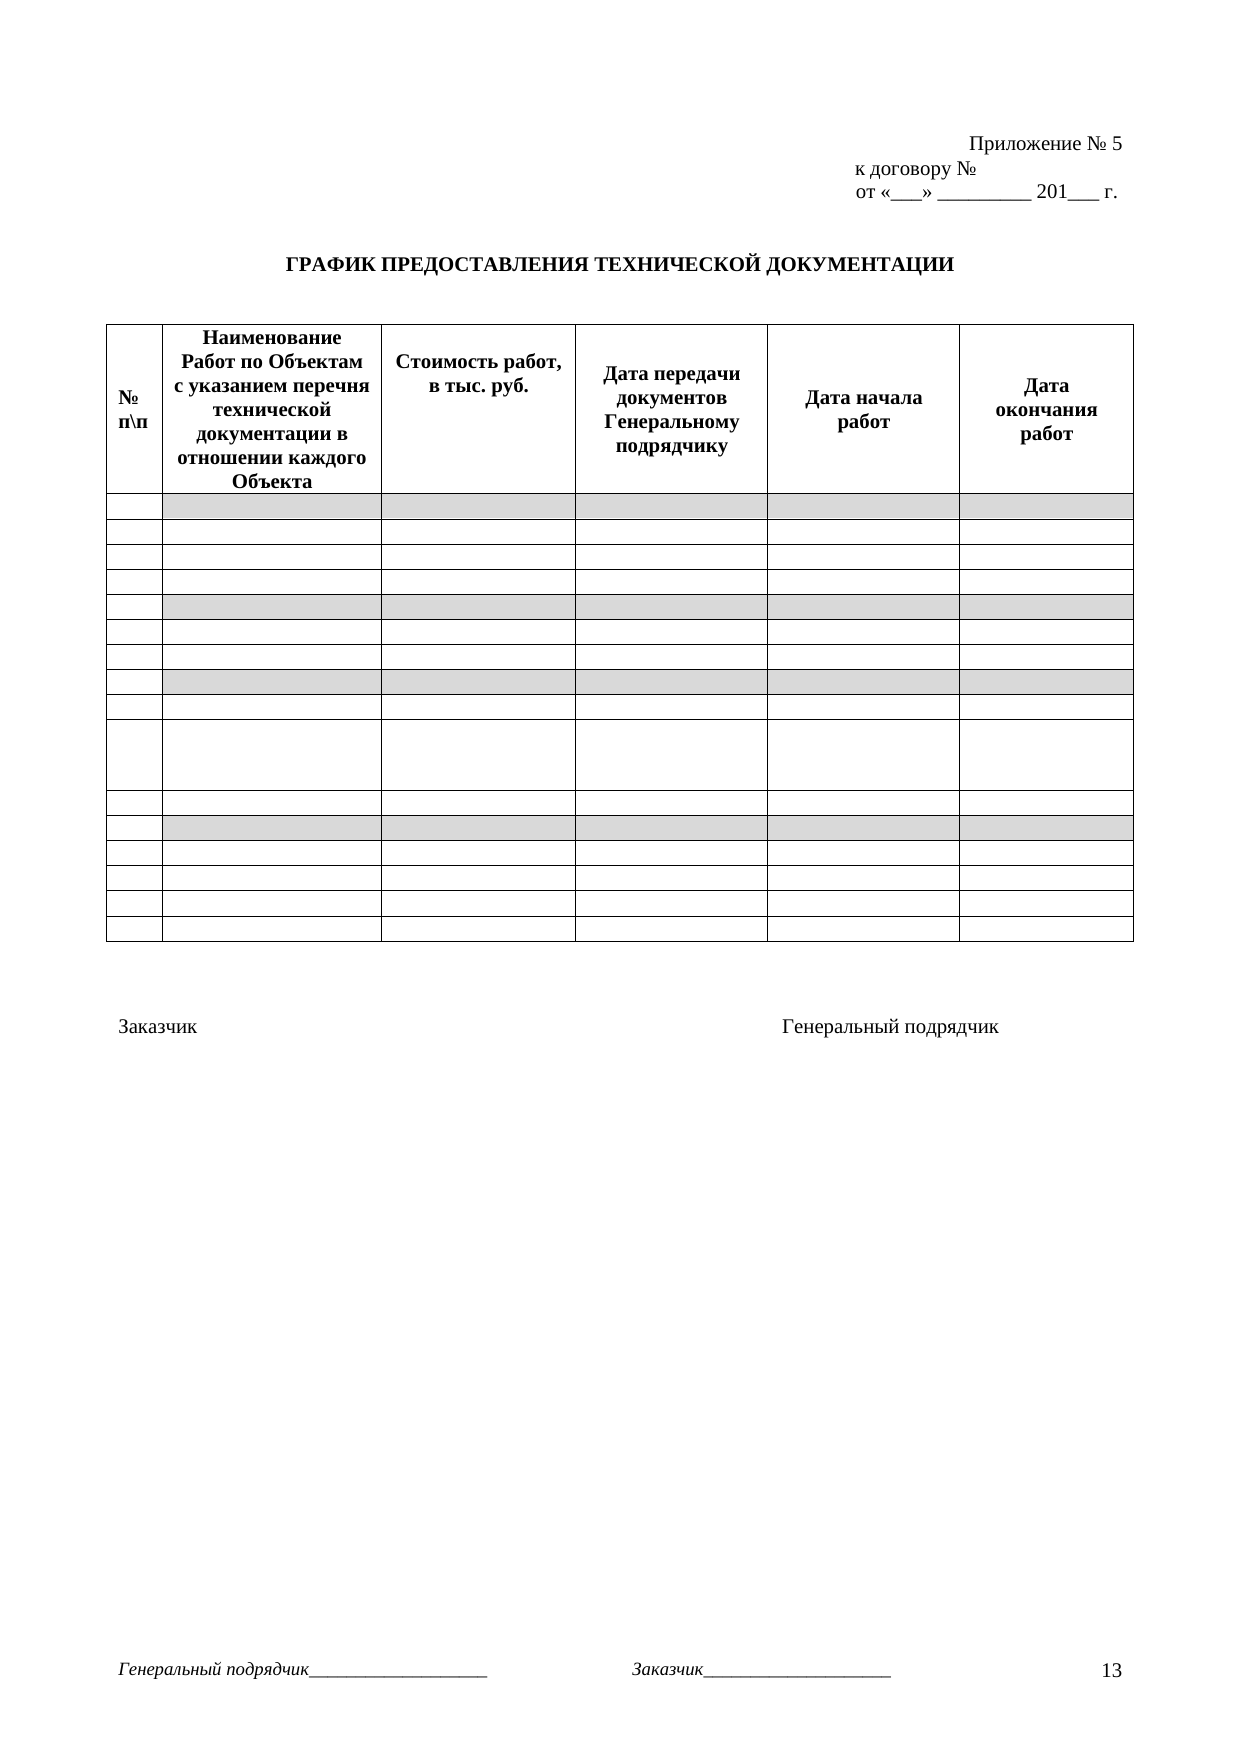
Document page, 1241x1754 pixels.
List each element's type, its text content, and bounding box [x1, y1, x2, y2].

table_cell [382, 695, 575, 719]
table_cell [960, 841, 1133, 865]
table_cell [960, 620, 1133, 644]
table_cell [107, 595, 162, 619]
table_cell [382, 866, 575, 890]
table_cell [163, 595, 381, 619]
table_cell [163, 695, 381, 719]
table_cell [163, 520, 381, 543]
table_cell [382, 620, 575, 644]
table_cell [382, 670, 575, 694]
table_cell [576, 841, 767, 865]
table_cell [768, 695, 959, 719]
table_cell [768, 917, 959, 941]
table_cell [107, 570, 162, 594]
table_cell [768, 841, 959, 865]
table_cell [163, 891, 381, 916]
table_cell [960, 670, 1133, 694]
table_cell [163, 720, 381, 790]
table_cell [382, 595, 575, 619]
table_cell [576, 595, 767, 619]
table_cell [768, 891, 959, 916]
table_cell [768, 520, 959, 543]
table_cell [960, 520, 1133, 543]
table_cell [163, 494, 381, 518]
table_cell [382, 917, 575, 941]
table_cell [382, 545, 575, 569]
text Приложение № 5 [118, 131, 1122, 155]
text к договору № [118, 155, 1122, 179]
table_cell [107, 695, 162, 719]
text ГРАФИК ПРЕДОСТАВЛЕНИЯ ТЕХНИЧЕСКОЙ ДОКУМЕНТАЦИИ [118, 252, 1122, 276]
table_cell [107, 891, 162, 916]
table_cell [107, 520, 162, 543]
table_cell [382, 520, 575, 543]
table_cell [960, 595, 1133, 619]
table_header Наименование Работ по Объектам с указанием перечня технической документации в отношении каждого Объекта [163, 325, 381, 493]
table_cell [576, 570, 767, 594]
table_cell [107, 494, 162, 518]
table_cell [163, 545, 381, 569]
table_cell [107, 866, 162, 890]
table_cell [382, 841, 575, 865]
table_cell [768, 670, 959, 694]
table_cell [382, 816, 575, 840]
table_cell [382, 494, 575, 518]
table_header Дата начала работ [768, 325, 959, 493]
table_cell [107, 720, 162, 790]
table_header Дата передачи документов Генеральному подрядчику [576, 325, 767, 493]
table_cell [576, 620, 767, 644]
table_cell [960, 545, 1133, 569]
table_cell [576, 545, 767, 569]
table_header Дата окончания работ [960, 325, 1133, 493]
table_cell [576, 520, 767, 543]
table_cell [382, 720, 575, 790]
table_cell [163, 791, 381, 815]
table_cell [960, 917, 1133, 941]
table_cell [960, 645, 1133, 669]
table_cell [163, 816, 381, 840]
table_cell [768, 545, 959, 569]
table_cell [163, 917, 381, 941]
table_cell [576, 891, 767, 916]
table_cell [107, 670, 162, 694]
table_cell [960, 695, 1133, 719]
table_cell [576, 645, 767, 669]
table_cell [107, 816, 162, 840]
table_cell [768, 791, 959, 815]
table_cell [163, 620, 381, 644]
table_cell [163, 670, 381, 694]
table_cell [576, 866, 767, 890]
table_cell [576, 917, 767, 941]
table_cell [576, 670, 767, 694]
table_cell [163, 645, 381, 669]
table_cell [382, 570, 575, 594]
text Заказчик Генеральный подрядчик [118, 1014, 1122, 1038]
table_cell [576, 494, 767, 518]
table_cell [960, 866, 1133, 890]
table_cell [163, 866, 381, 890]
table_cell [107, 917, 162, 941]
table_cell [768, 620, 959, 644]
table_cell [960, 570, 1133, 594]
table_header Стоимость работ, в тыс. руб. [382, 325, 575, 493]
table_cell [576, 816, 767, 840]
table_header № п\п [107, 325, 162, 493]
table_cell [107, 791, 162, 815]
table_cell [960, 720, 1133, 790]
table_cell [768, 866, 959, 890]
table_cell [960, 816, 1133, 840]
table_cell [382, 645, 575, 669]
table_cell [107, 841, 162, 865]
table_cell [576, 720, 767, 790]
table_cell [107, 620, 162, 644]
table_cell [768, 595, 959, 619]
table_cell [768, 494, 959, 518]
table_cell [768, 570, 959, 594]
table_cell [960, 891, 1133, 916]
table_cell [576, 695, 767, 719]
table_cell [960, 791, 1133, 815]
table_cell [960, 494, 1133, 518]
table_cell [163, 841, 381, 865]
table_cell [576, 791, 767, 815]
table_cell [768, 645, 959, 669]
table_cell [107, 645, 162, 669]
table_cell [768, 816, 959, 840]
table_cell [382, 791, 575, 815]
table_cell [768, 720, 959, 790]
text от «___» _________ 201___ г. [118, 179, 1122, 203]
table_cell [107, 545, 162, 569]
table_cell [163, 570, 381, 594]
table_cell [382, 891, 575, 916]
